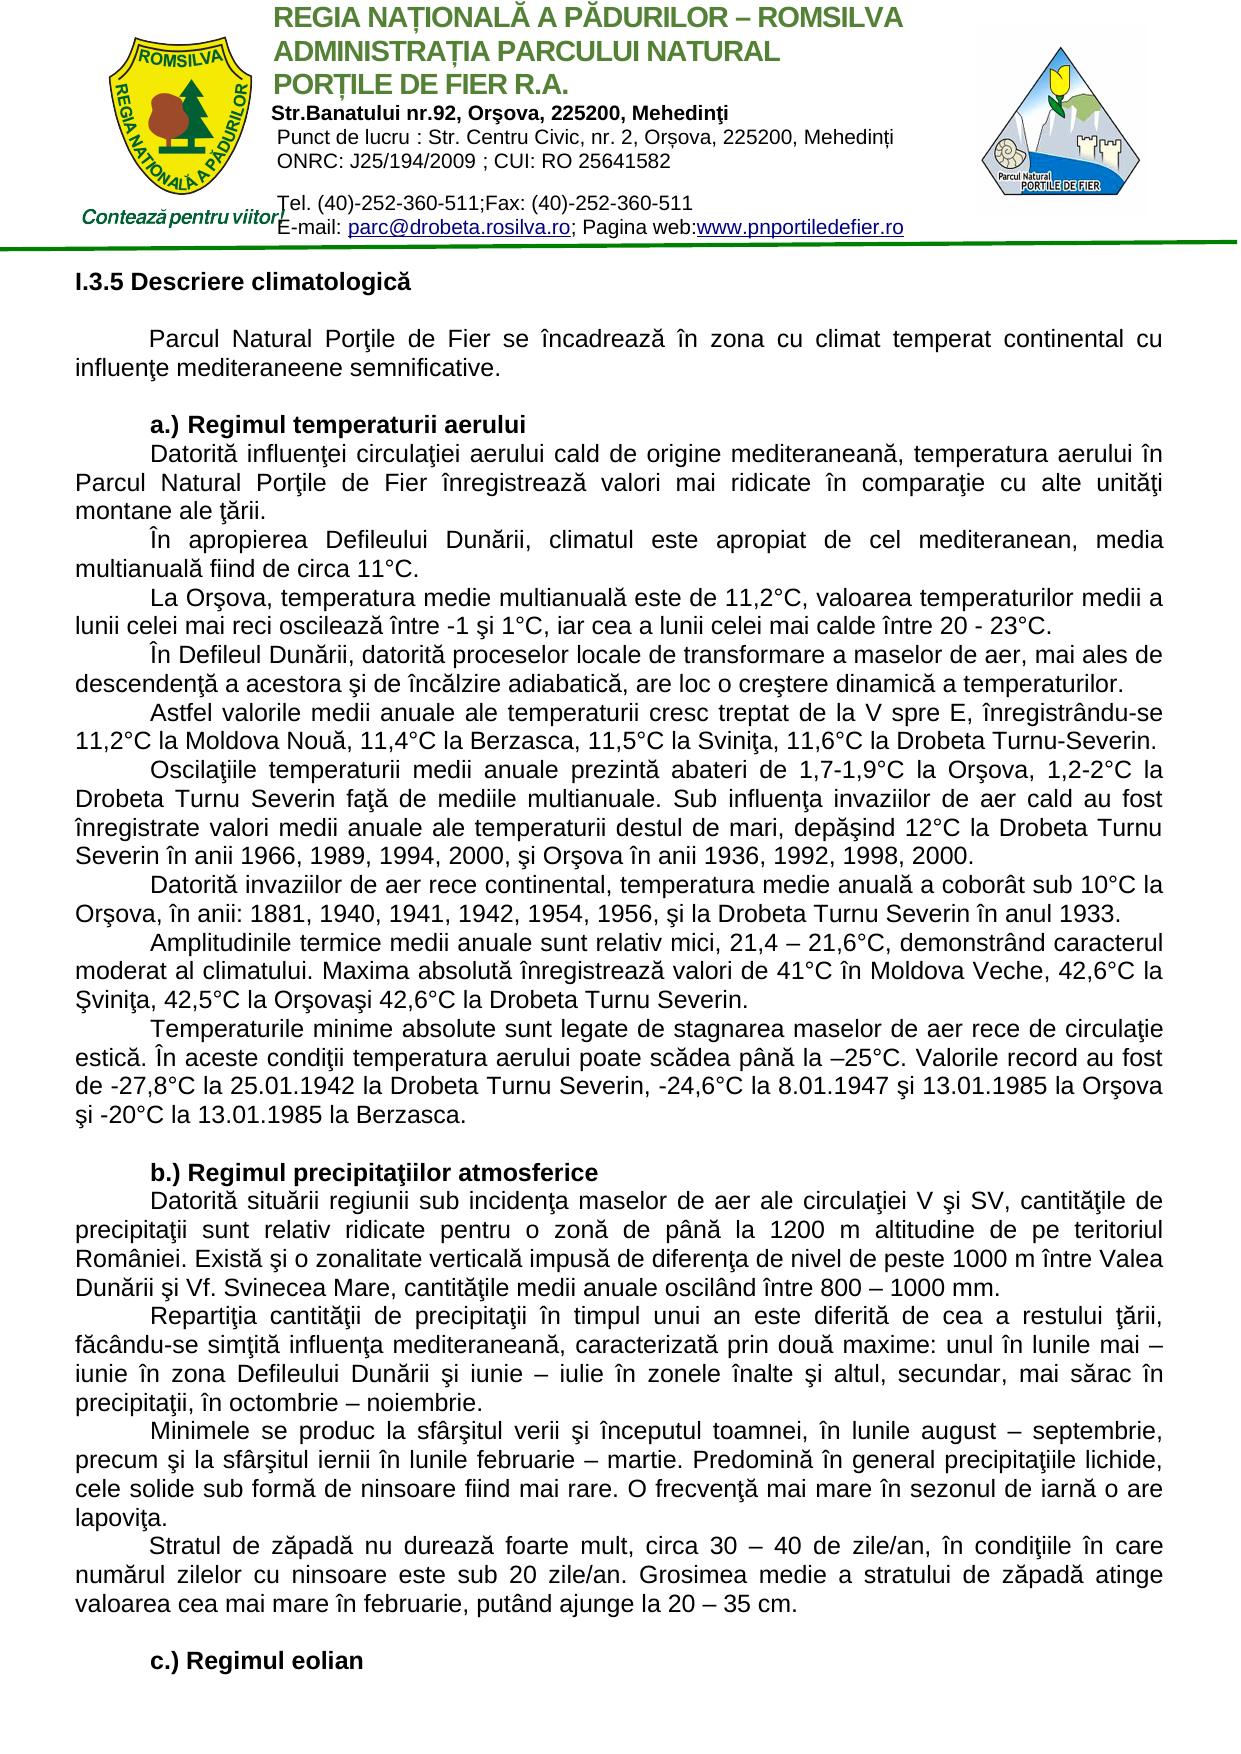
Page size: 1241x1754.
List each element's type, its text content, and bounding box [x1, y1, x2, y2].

text Datorită invaziilor de aer rece continental, temperatura medie anuală a coborât sub 10°C la Orşova, în anii: 1881, 1940, 1941, 1942, 1954, 1956, şi la Drobeta Turnu Severin în anul 1933. [75, 870, 1165, 927]
text Parcul Natural Porţile de Fier se încadrează în zona cu climat temperat continental cu influenţe mediteraneene semnificative. [75, 324, 1165, 381]
text Temperaturile minime absolute sunt legate de stagnarea maselor de aer rece de circulaţie estică. În aceste condiţii temperatura aerului poate scădea până la –25°C. Valorile record au fost de -27,8°C la 25.01.1942 la Drobeta Turnu Severin, -24,6°C la 8.01.1947 şi 13.01.1985 la Orşova şi -20°C la 13.01.1985 la Berzasca. [75, 1014, 1165, 1129]
text Minimele se produc la sfârşitul verii şi începutul toamnei, în lunile august – septembrie, precum şi la sfârşitul iernii în lunile februarie – martie. Predomină în general precipitaţiile lichide, cele solide sub formă de ninsoare fiind mai rare. O frecvenţă mai mare în sezonul de iarnă o are lapoviţa. [75, 1416, 1165, 1531]
text Oscilaţiile temperaturii medii anuale prezintă abateri de 1,7-1,9°C la Orşova, 1,2-2°C la Drobeta Turnu Severin faţă de mediile multianuale. Sub influenţa invaziilor de aer cald au fost înregistrate valori medii anuale ale temperaturii destul de mari, depăşind 12°C la Drobeta Turnu Severin în anii 1966, 1989, 1994, 2000, şi Orşova în anii 1936, 1992, 1998, 2000. [75, 755, 1165, 870]
picture [299, 10, 308, 15]
picture [973, 25, 1149, 216]
text I.3.5 Descriere climatologică [75, 267, 1165, 324]
text Datorită influenţei circulaţiei aerului cald de origine mediteraneană, temperatura aerului în Parcul Natural Porţile de Fier înregistrează valori mai ridicate în comparaţie cu alte unităţi montane ale ţării. [75, 439, 1165, 525]
text Astfel valorile medii anuale ale temperaturii cresc treptat de la V spre E, înregistrându-se 11,2°C la Moldova Nouă, 11,4°C la Berzasca, 11,5°C la Sviniţa, 11,6°C la Drobeta Turnu-Severin. [75, 697, 1165, 755]
text La Orşova, temperatura medie multianuală este de 11,2°C, valoarea temperaturilor medii a lunii celei mai reci oscilează între -1 şi 1°C, iar cea a lunii celei mai calde între 20 - 23°C. [75, 582, 1165, 640]
picture [296, 77, 308, 91]
picture [299, 18, 308, 24]
text c.) Regimul eolian [75, 1646, 1165, 1675]
list Regimul temperaturii aerului [150, 410, 1165, 439]
picture [56, 250, 308, 254]
text În Defileul Dunării, datorită proceselor locale de transformare a maselor de aer, mai ales de descendenţă a acestora şi de încălzire adiabatică, are loc o creştere dinamică a temperaturilor. [75, 640, 1165, 697]
text Datorită situării regiunii sub incidenţa maselor de aer ale circulaţiei V şi SV, cantităţile de precipitaţii sunt relativ ridicate pentru o zonă de până la 1200 m altitudine de pe teritoriul României. Există şi o zonalitate verticală impusă de diferenţa de nivel de peste 1000 m între Valea Dunării şi Vf. Svinecea Mare, cantităţile medii anuale oscilând între 800 – 1000 mm. [75, 1186, 1165, 1301]
text În apropierea Defileului Dunării, climatul este apropiat de cel mediteranean, media multianuală fiind de circa 11°C. [75, 525, 1165, 582]
picture [299, 44, 308, 58]
text Stratul de zăpadă nu durează foarte mult, circa 30 – 40 de zile/an, în condiţiile în care numărul zilelor cu ninsoare este sub 20 zile/an. Grosimea medie a stratului de zăpadă atinge valoarea cea mai mare în februarie, putând ajunge la 20 – 35 cm. [75, 1531, 1165, 1617]
list Regimul precipitaţiilor atmosferice [150, 1157, 1165, 1186]
text Repartiţia cantităţii de precipitaţii în timpul unui an este diferită de cea a restului ţării, făcându-se simţită influenţa mediteraneană, caracterizată prin două maxime: unul în lunile mai – iunie în zona Defileului Dunării şi iunie – iulie în zonele înalte şi altul, secundar, mai sărac în precipitaţii, în octombrie – noiembrie. [75, 1301, 1165, 1416]
picture [56, 2, 308, 246]
text Amplitudinile termice medii anuale sunt relativ mici, 21,4 – 21,6°C, demonstrând caracterul moderat al climatului. Maxima absolută înregistrează valori de 41°C în Moldova Veche, 42,6°C la Şviniţa, 42,5°C la Orşovaşi 42,6°C la Drobeta Turnu Severin. [75, 927, 1165, 1014]
